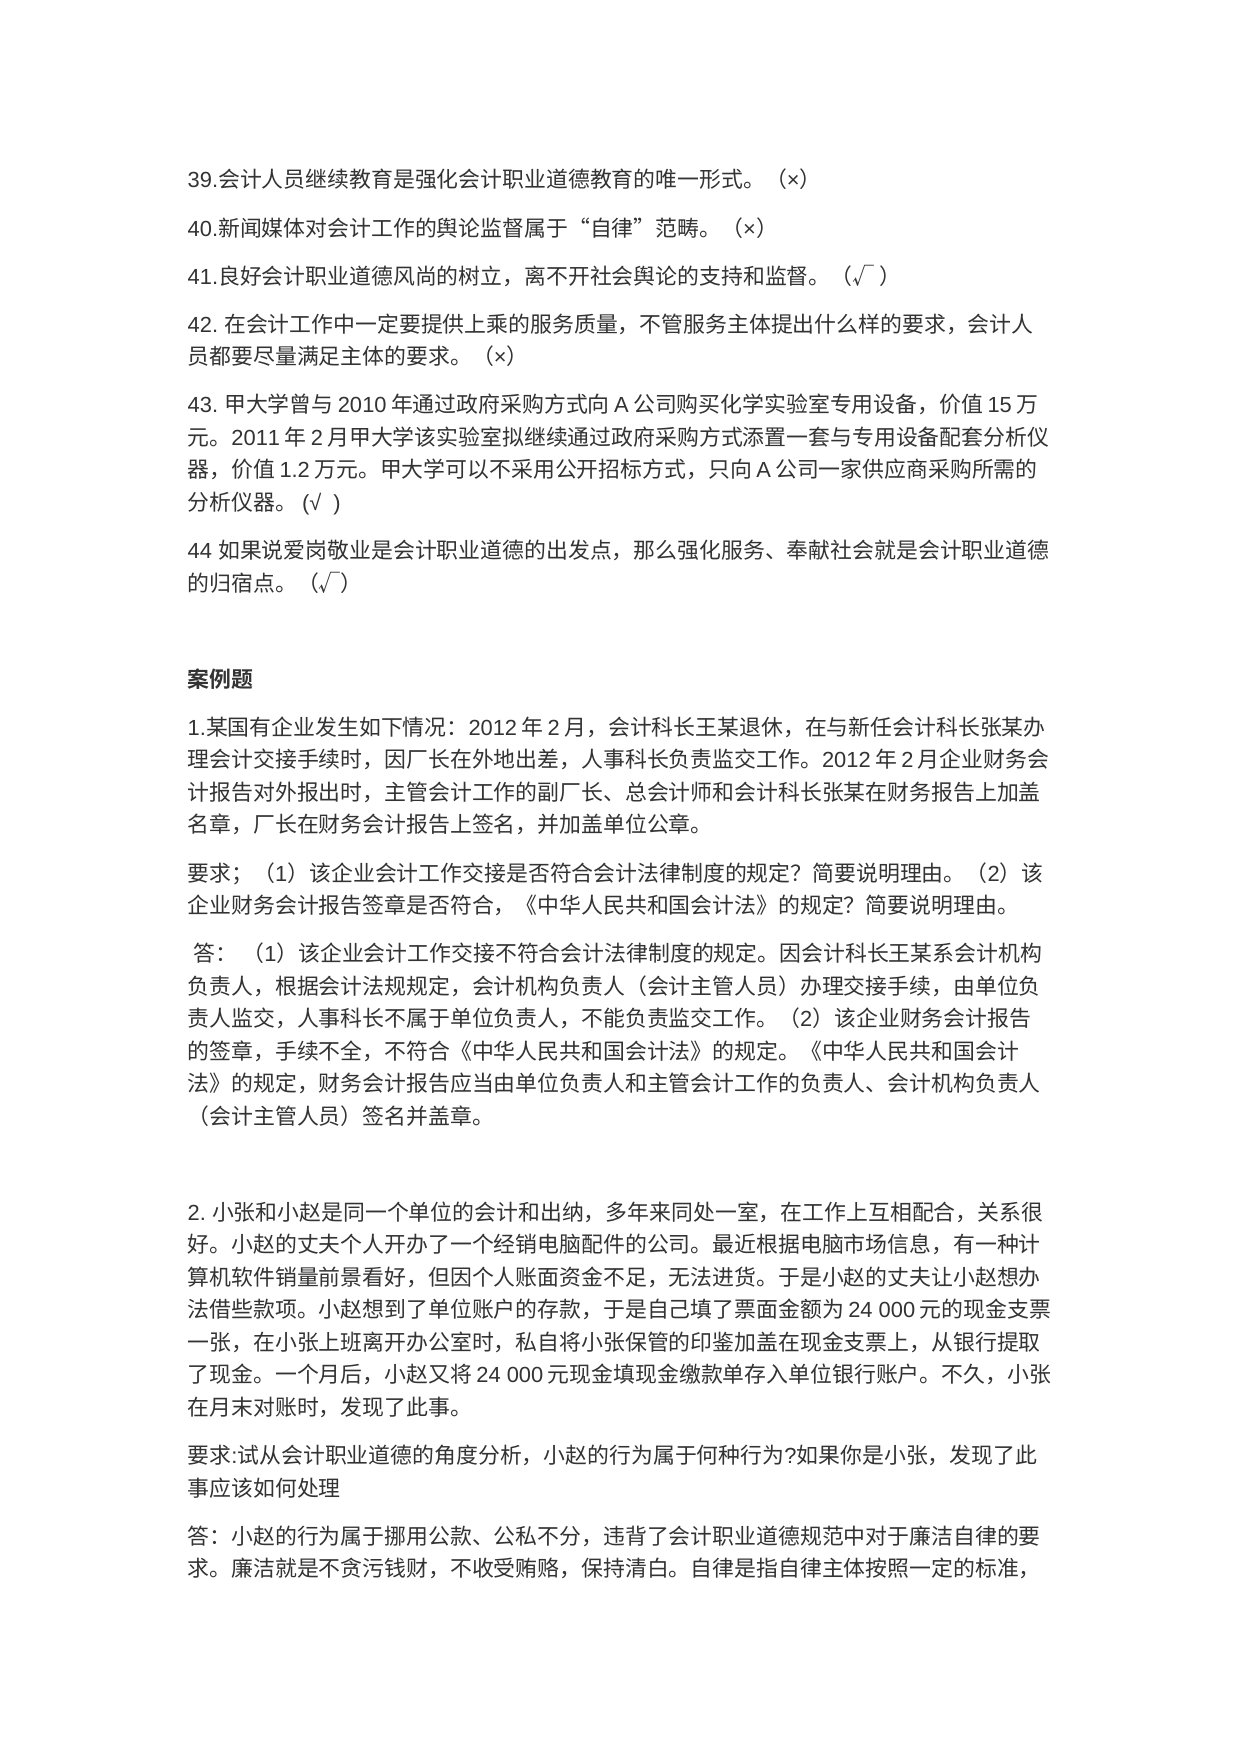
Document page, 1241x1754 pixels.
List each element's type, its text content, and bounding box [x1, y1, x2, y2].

text 答： （1）该企业会计工作交接不符合会计法律制度的规定。因会计科长王某系会计机构负责人，根据会计法规规定，会计机构负责人（会计主管人员）办理交接手续，由单位负责人监交，人事科长不属于单位负责人，不能负责监交工作。（2）该企业财务会计报告的签章，手续不全，不符合《中华人民共和国会计法》的规定。《中华人民共和国会计法》的规定，财务会计报告应当由单位负责人和主管会计工作的负责人、会计机构负责人（会计主管人员）签名并盖章。 [187, 936, 1053, 1131]
text 要求；（1）该企业会计工作交接是否符合会计法律制度的规定？简要说明理由。（2）该企业财务会计报告签章是否符合，《中华人民共和国会计法》的规定？简要说明理由。 [187, 855, 1053, 920]
text 案例题 [187, 661, 1053, 694]
text 42. 在会计工作中一定要提供上乘的服务质量，不管服务主体提出什么样的要求，会计人员都要尽量满足主体的要求。（×） [187, 306, 1053, 371]
text 43. 甲大学曾与2010年通过政府采购方式向A公司购买化学实验室专用设备，价值15万元。2011年2月甲大学该实验室拟继续通过政府采购方式添置一套与专用设备配套分析仪器，价值1.2万元。甲大学可以不采用公开招标方式，只向A公司一家供应商采购所需的分析仪器。 (√ ) [187, 387, 1053, 517]
text 40.新闻媒体对会计工作的舆论监督属于“自律”范畴。（×） [187, 210, 1053, 243]
text 44 如果说爱岗敬业是会计职业道德的出发点，那么强化服务、奉献社会就是会计职业道德的归宿点。（√） [187, 533, 1053, 598]
text 41.良好会计职业道德风尚的树立，离不开社会舆论的支持和监督。（√ ） [187, 258, 1053, 291]
text 1.某国有企业发生如下情况：2012年2月，会计科长王某退休，在与新任会计科长张某办理会计交接手续时，因厂长在外地出差，人事科长负责监交工作。2012年2月企业财务会计报告对外报出时，主管会计工作的副厂长、总会计师和会计科长张某在财务报告上加盖名章，厂长在财务会计报告上签名，并加盖单位公章。 [187, 709, 1053, 839]
text 39.会计人员继续教育是强化会计职业道德教育的唯一形式。（×） [187, 162, 1053, 194]
text 2. 小张和小赵是同一个单位的会计和出纳，多年来同处一室，在工作上互相配合，关系很好。小赵的丈夫个人开办了一个经销电脑配件的公司。最近根据电脑市场信息，有一种计算机软件销量前景看好，但因个人账面资金不足，无法进货。于是小赵的丈夫让小赵想办法借些款项。小赵想到了单位账户的存款，于是自己填了票面金额为24 000元的现金支票一张，在小张上班离开办公室时，私自将小张保管的印鉴加盖在现金支票上，从银行提取了现金。一个月后，小赵又将24 000元现金填现金缴款单存入单位银行账户。不久，小张在月末对账时，发现了此事。 [187, 1194, 1053, 1422]
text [187, 1518, 1053, 1583]
text 要求:试从会计职业道德的角度分析，小赵的行为属于何种行为?如果你是小张，发现了此事应该如何处理 [187, 1438, 1053, 1503]
